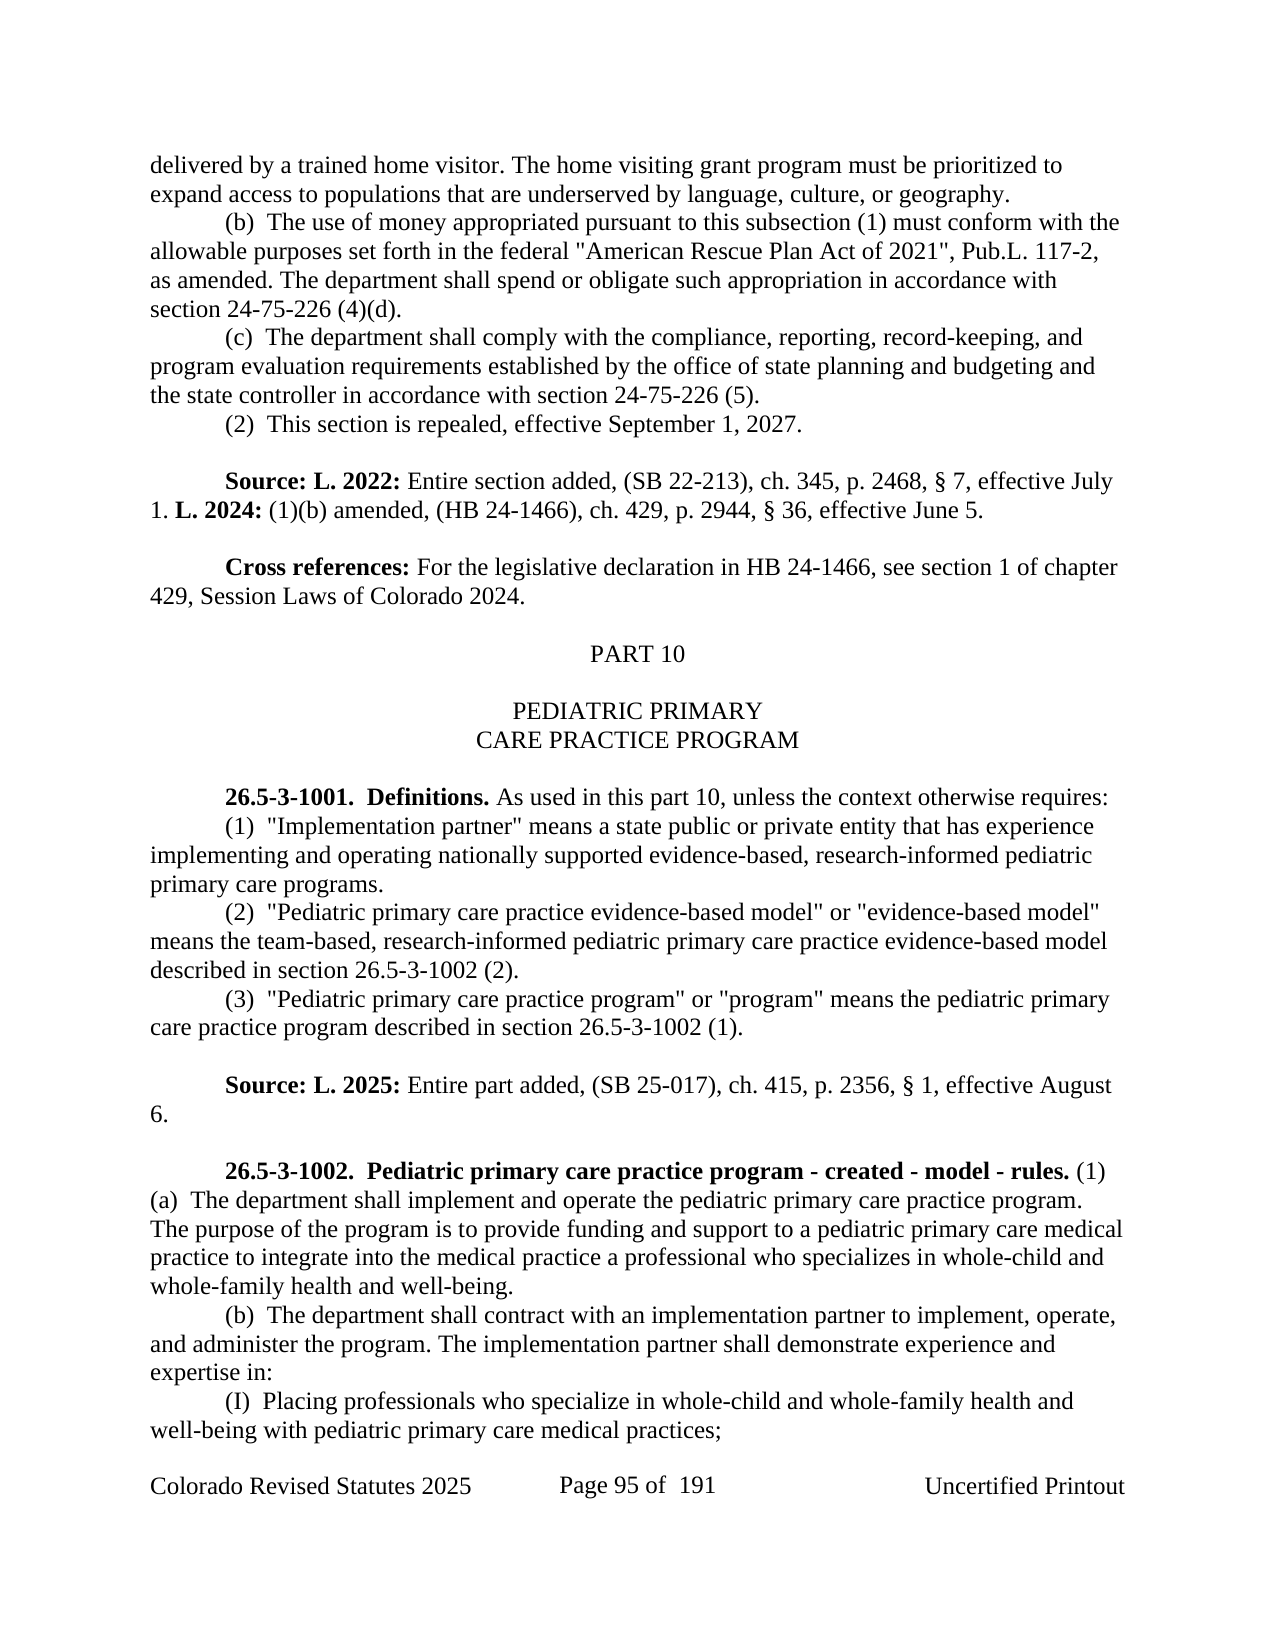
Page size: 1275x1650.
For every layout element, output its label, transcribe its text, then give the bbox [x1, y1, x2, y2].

text CARE PRACTICE PROGRAM [150, 725, 1125, 754]
text (I) Placing professionals who specialize in whole-child and whole-family health and well-being with pediatric primary care medical practices; [150, 1386, 1125, 1444]
text (b) The use of money appropriated pursuant to this subsection (1) must conform with the allowable purposes set forth in the federal "American Rescue Plan Act of 2021", Pub.L. 117-2, as amended. The department shall spend or obligate such appropriation in accordance with section 24-75-226 (4)(d). [150, 207, 1125, 322]
text (2) "Pediatric primary care practice evidence-based model" or "evidence-based model" means the team-based, research-informed pediatric primary care practice evidence-based model described in section 26.5-3-1002 (2). [150, 897, 1125, 984]
text (b) The department shall contract with an implementation partner to implement, operate, and administer the program. The implementation partner shall demonstrate experience and expertise in: [150, 1300, 1125, 1386]
text (1) "Implementation partner" means a state public or private entity that has experience implementing and operating nationally supported evidence-based, research-informed pediatric primary care programs. [150, 811, 1125, 897]
text Source: L. 2022: Entire section added, (SB 22-213), ch. 345, p. 2468, § 7, effective July 1. L. 2024: (1)(b) amended, (HB 24-1466), ch. 429, p. 2944, § 36, effective June 5. [150, 466, 1125, 524]
text 26.5-3-1001. Definitions. As used in this part 10, unless the context otherwise requires: [150, 782, 1125, 811]
text Source: L. 2025: Entire part added, (SB 25-017), ch. 415, p. 2356, § 1, effective August 6. [150, 1070, 1125, 1127]
text (2) This section is repealed, effective September 1, 2027. [150, 409, 1125, 437]
text (c) The department shall comply with the compliance, reporting, record-keeping, and program evaluation requirements established by the office of state planning and budgeting and the state controller in accordance with section 24-75-226 (5). [150, 322, 1125, 409]
text PART 10 [150, 639, 1125, 667]
text (3) "Pediatric primary care practice program" or "program" means the pediatric primary care practice program described in section 26.5-3-1002 (1). [150, 984, 1125, 1041]
text PEDIATRIC PRIMARY [150, 696, 1125, 725]
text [150, 150, 1125, 207]
text Cross references: For the legislative declaration in HB 24-1466, see section 1 of chapter 429, Session Laws of Colorado 2024. [150, 552, 1125, 610]
text 26.5-3-1002. Pediatric primary care practice program - created - model - rules. (1) (a) The department shall implement and operate the pediatric primary care practice program. The purpose of the program is to provide funding and support to a pediatric primary care medical practice to integrate into the medical practice a professional who specializes in whole-child and whole-family health and well-being. [150, 1156, 1125, 1300]
